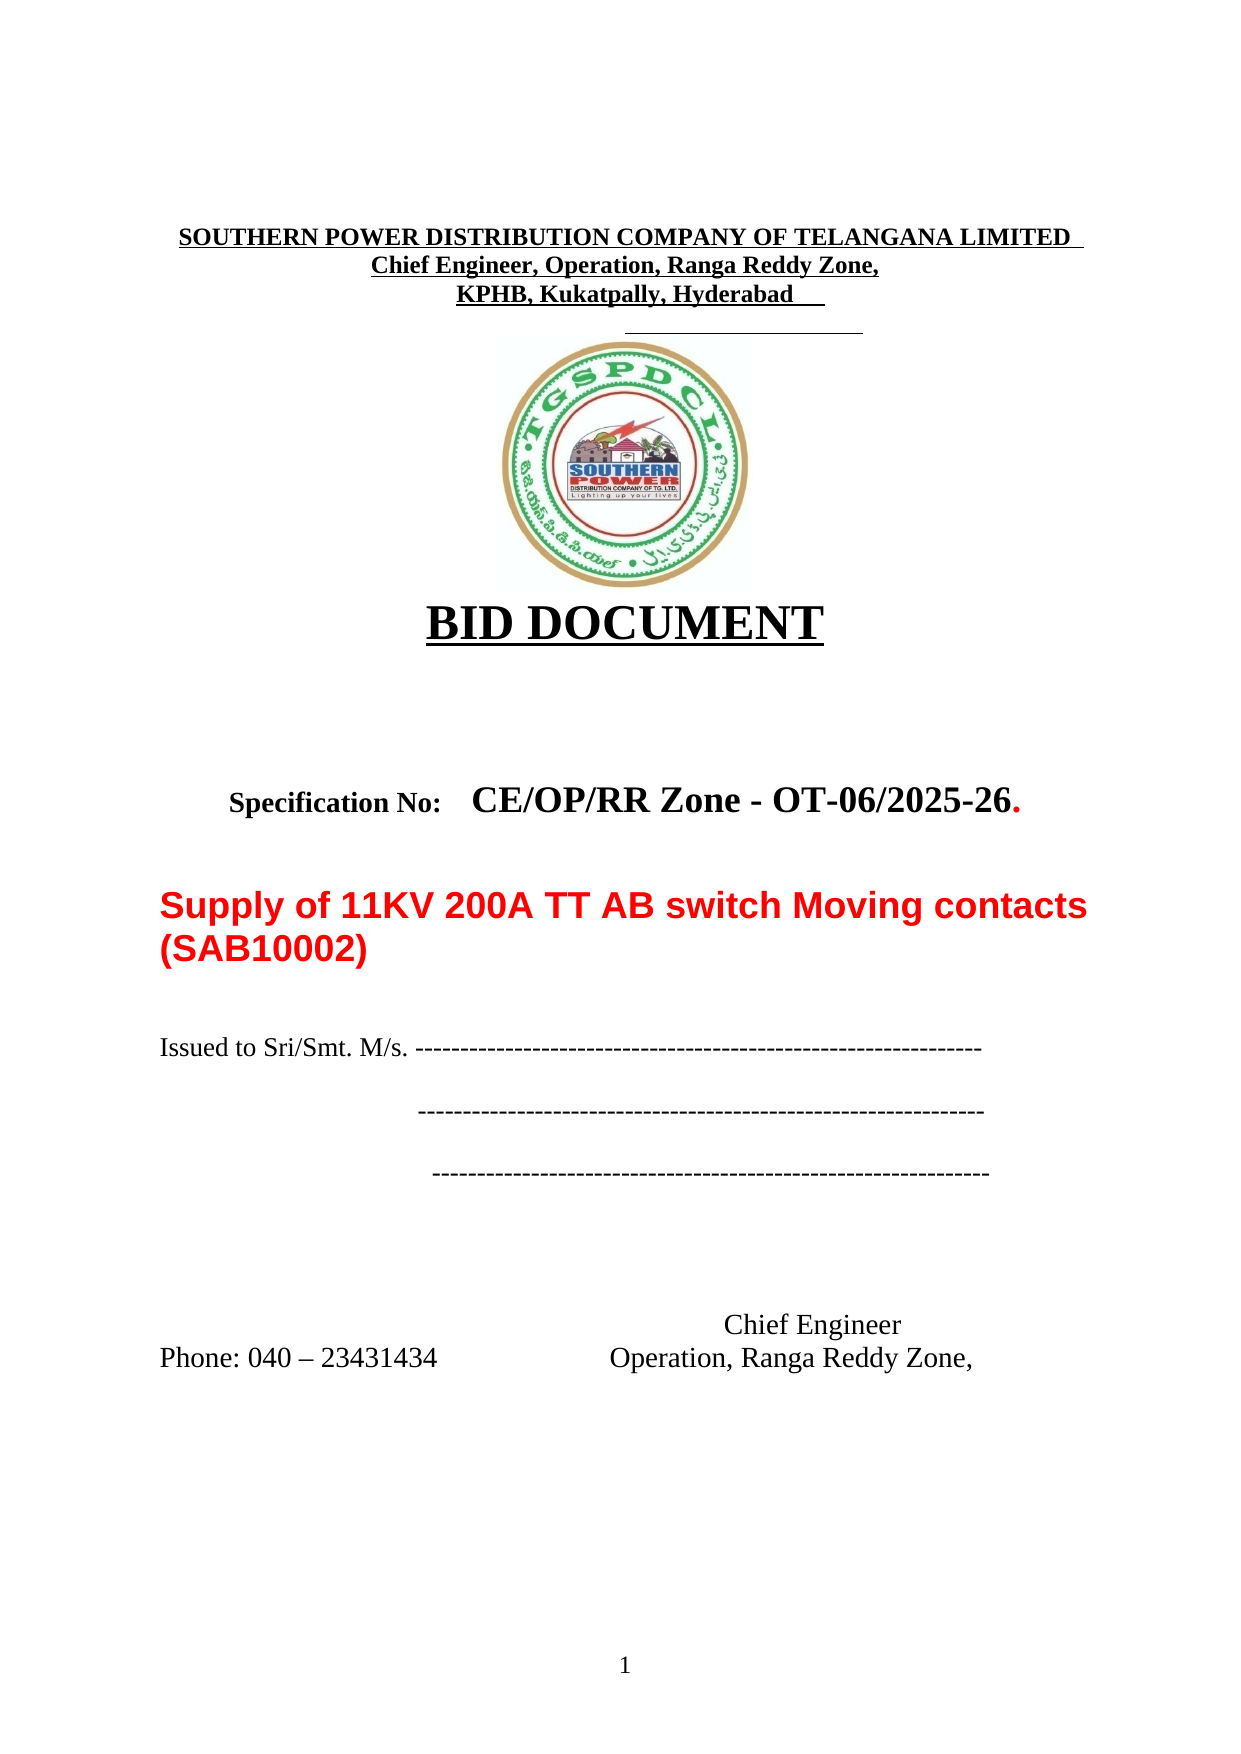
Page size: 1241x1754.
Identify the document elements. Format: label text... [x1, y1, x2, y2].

text Issued to Sri/Smt. M/s. --------------------------------------------------------------- [159, 1032, 1090, 1063]
subtitle BID DOCUMENT [159, 593, 1090, 651]
text Chief Engineer [534, 1307, 1090, 1341]
text --------------------------------------------------------------- [159, 1094, 1090, 1125]
text Specification No: CE/OP/RR Zone - OT-06/2025-26. [159, 778, 1090, 821]
subtitle KPHB, Kukatpally, Hyderabad [159, 279, 1090, 308]
picture [496, 336, 753, 593]
text Phone: 040 – 23431434 Operation, Ranga Reddy Zone, [159, 1341, 1090, 1408]
subtitle Chief Engineer, Operation, Ranga Reddy Zone, [159, 251, 1090, 279]
subtitle SOUTHERN POWER DISTRIBUTION COMPANY OF TELANGANA LIMITED [159, 222, 1090, 251]
text Supply of 11KV 200A TT AB switch Moving contacts (SAB10002) [159, 883, 1090, 969]
text -------------------------------------------------------------- [159, 1156, 1090, 1187]
